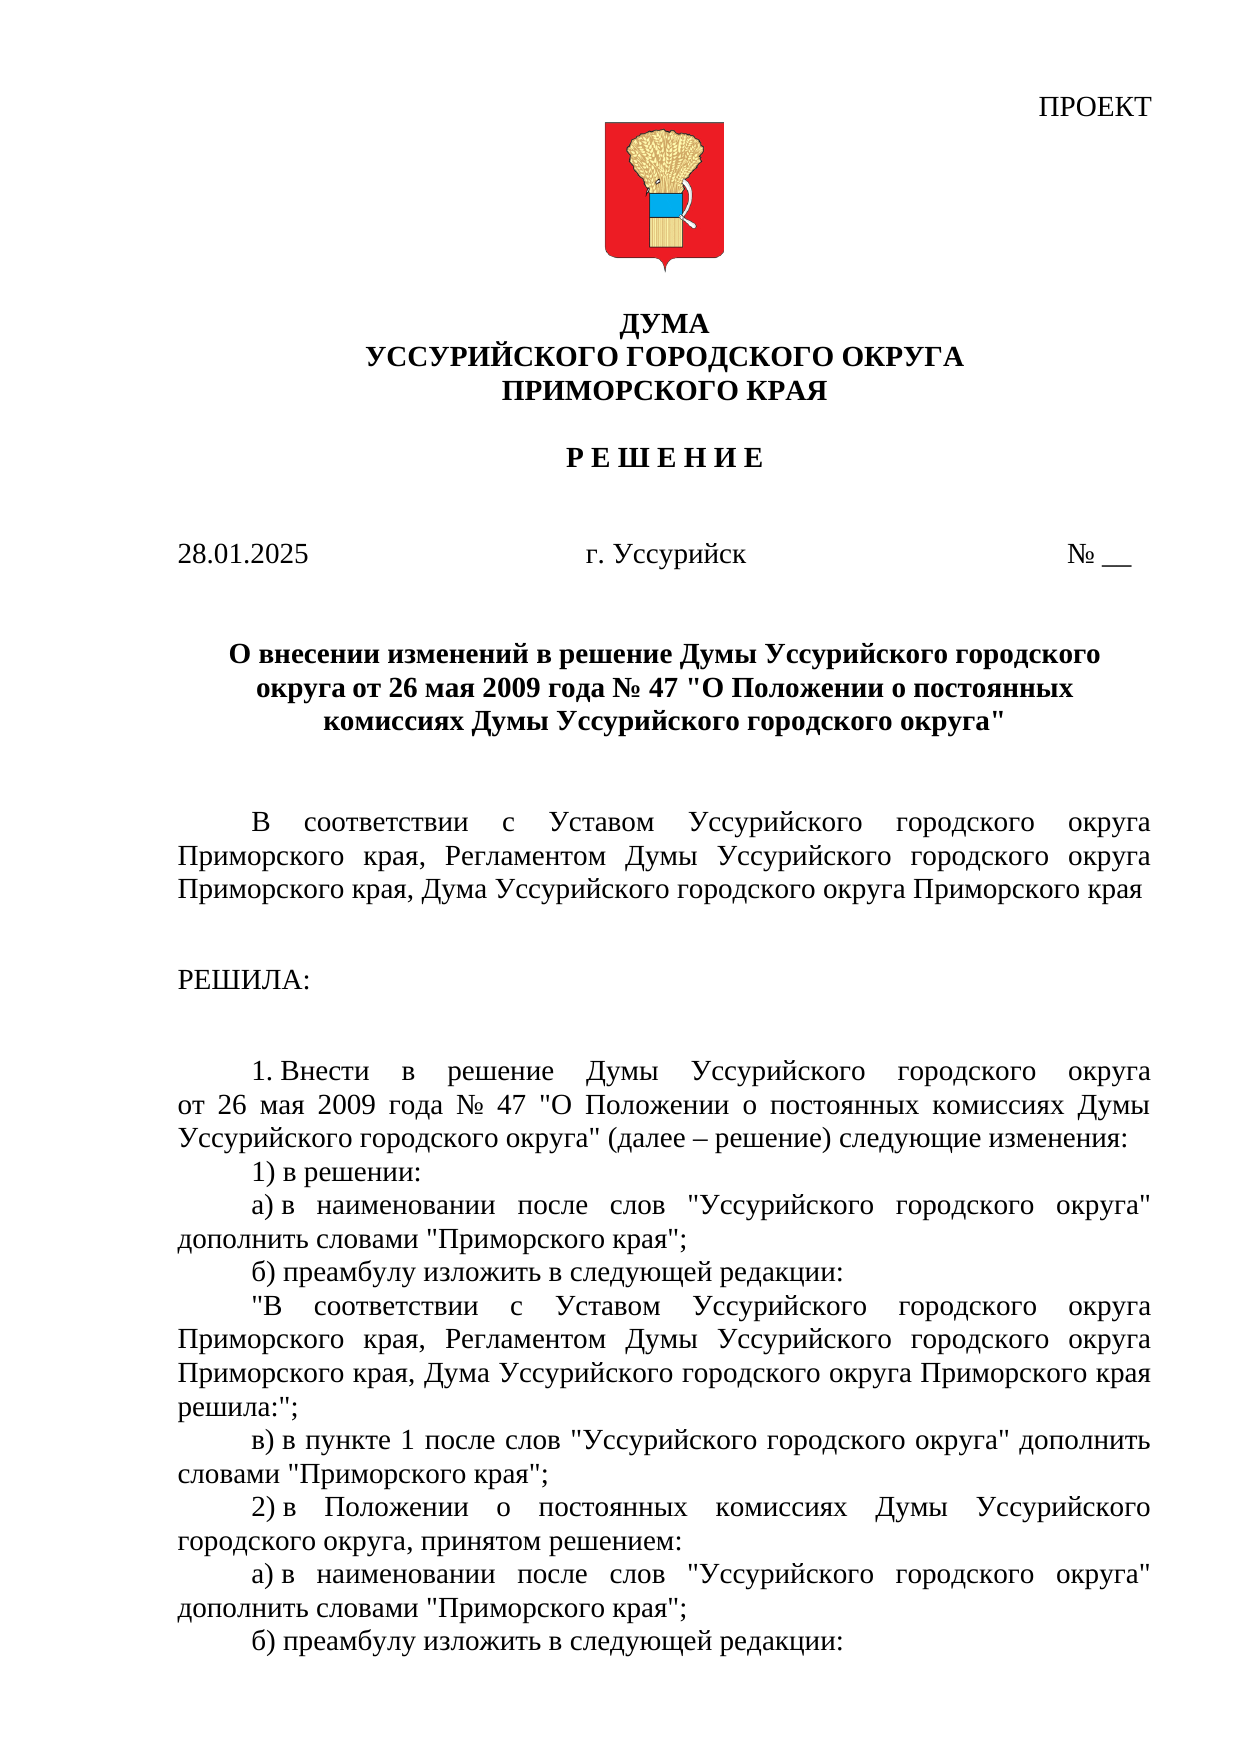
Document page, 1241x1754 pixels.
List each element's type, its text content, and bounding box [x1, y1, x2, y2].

text ПРОЕКТ [177, 89, 1152, 122]
text 2) в Положении о постоянных комиссиях Думы Уссурийского городского округа, принятом решением: [177, 1489, 1152, 1556]
text б) преамбулу изложить в следующей редакции: [177, 1254, 1152, 1288]
text комиссиях Думы Уссурийского городского округа" [177, 703, 1152, 737]
text а) в наименовании после слов "Уссурийского городского округа" дополнить словами "Приморского края"; [177, 1187, 1152, 1254]
text 1) в решении: [177, 1154, 1152, 1187]
text б) преамбулу изложить в следующей редакции: [177, 1623, 1152, 1657]
text в) в пункте 1 после слов "Уссурийского городского округа" дополнить словами "Приморского края"; [177, 1422, 1152, 1489]
text В соответствии с Уставом Уссурийского городского округа Приморского края, Регламентом Думы Уссурийского городского округа Приморского края, Дума Уссурийского городского округа Приморского края [177, 804, 1152, 905]
text УССУРИЙСКОГО ГОРОДСКОГО ОКРУГА [177, 339, 1152, 373]
text ПРИМОРСКОГО КРАЯ [177, 373, 1152, 406]
text Р Е Ш Е Н И Е [177, 440, 1152, 473]
text 1. Внести в решение Думы Уссурийского городского округа от 26 мая 2009 года № 47 "О Положении о постоянных комиссиях Думы Уссурийского городского округа" (далее – решение) следующие изменения: [177, 1053, 1152, 1154]
text 28.01.2025 г. Уссурийск № __ [177, 536, 1152, 569]
text "В соответствии с Уставом Уссурийского городского округа Приморского края, Регламентом Думы Уссурийского городского округа Приморского края, Дума Уссурийского городского округа Приморского края решила:"; [177, 1288, 1152, 1422]
text ДУМА [177, 306, 1152, 339]
text О внесении изменений в решение Думы Уссурийского городского [177, 636, 1152, 670]
text а) в наименовании после слов "Уссурийского городского округа" дополнить словами "Приморского края"; [177, 1556, 1152, 1623]
subtitle РЕШИЛА: [177, 962, 1152, 996]
text округа от 26 мая 2009 года № 47 "О Положении о постоянных [177, 670, 1152, 703]
picture [604, 122, 724, 273]
